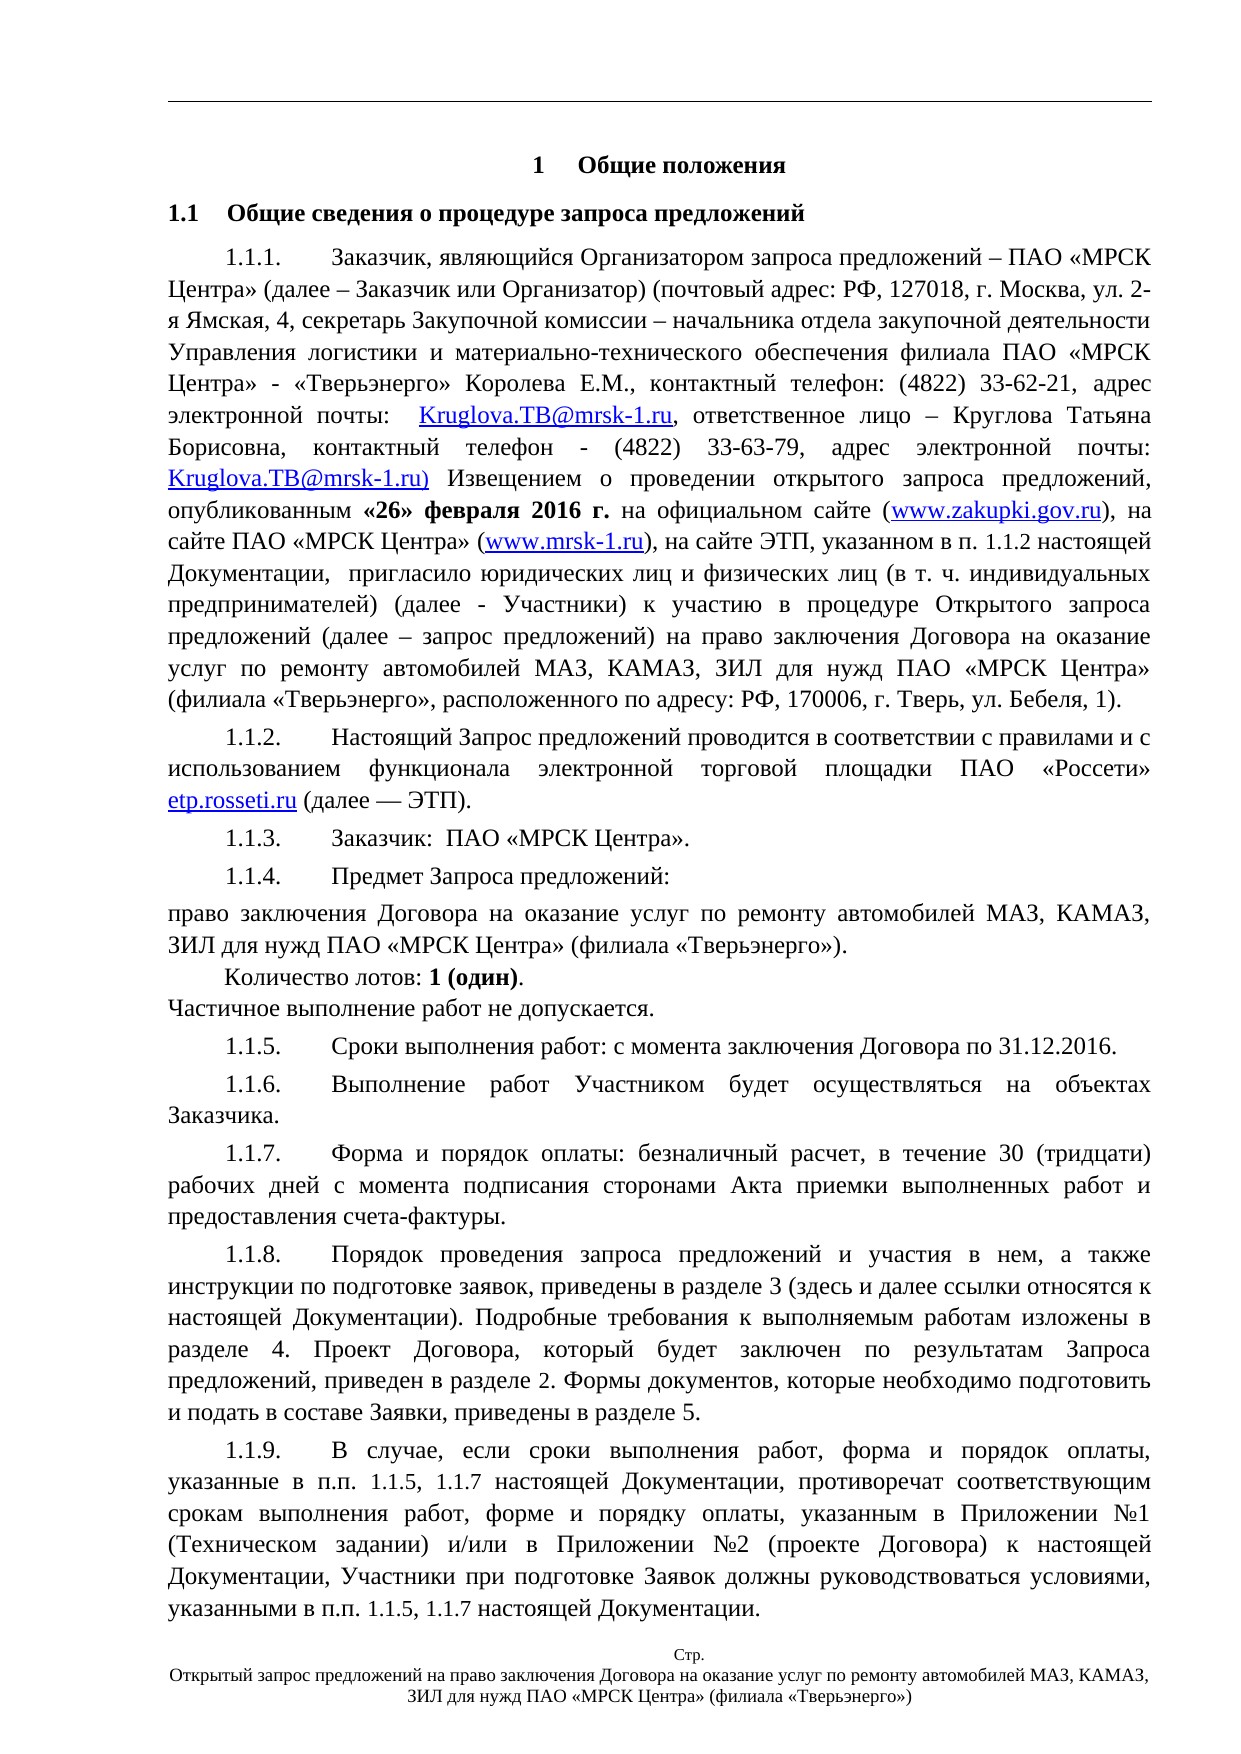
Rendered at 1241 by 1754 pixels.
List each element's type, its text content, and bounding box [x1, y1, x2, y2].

text право заключения Договора на оказание услуг по ремонту автомобилей МАЗ, КАМАЗ, ЗИЛ для нужд ПАО «МРСК Центра» (филиала «Тверьэнерго»). [168, 898, 1152, 959]
list Предмет Запроса предложений: [168, 861, 1152, 889]
list Сроки выполнения работ: с момента заключения Договора по 31.12.2016. [168, 1031, 1152, 1060]
list Выполнение работ Участником будет осуществляться на объектах Заказчика. [168, 1069, 1152, 1129]
list Форма и порядок оплаты: безналичный расчет, в течение 30 (тридцати) рабочих дней с момента подписания сторонами Акта приемки выполненных работ и предоставления счета-фактуры. [168, 1138, 1152, 1230]
subtitle Общие сведения о процедуре запроса предложений [168, 198, 1152, 227]
list Настоящий Запрос предложений проводится в соответствии с правилами и с использованием функционала электронной торговой площадки ПАО «Россети» etp.rosseti.ru (далее — ЭТП). [168, 722, 1152, 814]
list В случае, если сроки выполнения работ, форма и порядок оплаты, указанные в п.п. 1.1.5, 1.1.7 настоящей Документации, противоречат соответствующим срокам выполнения работ, форме и порядку оплаты, указанным в Приложении №1 (Техническом задании) и/или в Приложении №2 (проекте Договора) к настоящей Документации, Участники при подготовке Заявок должны руководствоваться условиями, указанными в п.п. 1.1.5, 1.1.7 настоящей Документации. [168, 1435, 1152, 1621]
subtitle Общие положения [166, 150, 1152, 179]
list Порядок проведения запроса предложений и участия в нем, а также инструкции по подготовке заявок, приведены в разделе 3 (здесь и далее ссылки относятся к настоящей Документации). Подробные требования к выполняемым работам изложены в разделе 4. Проект Договора, который будет заключен по результатам Запроса предложений, приведен в разделе 2. Формы документов, которые необходимо подготовить и подать в составе Заявки, приведены в разделе 5. [168, 1239, 1152, 1426]
list Заказчик: ПАО «МРСК Центра». [168, 823, 1152, 852]
text Количество лотов: 1 (один). [168, 962, 1152, 990]
list Частичное выполнение работ не допускается. [168, 993, 1152, 1022]
list Заказчик, являющийся Организатором запроса предложений – ПАО «МРСК Центра» (далее – Заказчик или Организатор) (почтовый адрес: РФ, 127018, г. Москва, ул. 2-я Ямская, 4, секретарь Закупочной комиссии – начальника отдела закупочной деятельности Управления логистики и материально-технического обеспечения филиала ПАО «МРСК Центра» - «Тверьэнерго» Королева Е.М., контактный телефон: (4822) 33-62-21, адрес электронной почты: Kruglova.TB@mrsk-1.ru, ответственное лицо – Круглова Татьяна Борисовна, контактный телефон - (4822) 33-63-79, адрес электронной почты: Kruglova.TB@mrsk-1.ru) Извещением о проведении открытого запроса предложений, опубликованным «26» февраля 2016 г. на официальном сайте (www.zakupki.gov.ru), на сайте ПАО «МРСК Центра» (www.mrsk-1.ru), на сайте ЭТП, указанном в п. 1.1.2 настоящей Документации, пригласило юридических лиц и физических лиц (в т. ч. индивидуальных предпринимателей) (далее - Участники) к участию в процедуре Открытого запроса предложений (далее – запрос предложений) на право заключения Договора на оказание услуг по ремонту автомобилей МАЗ, КАМАЗ, ЗИЛ для нужд ПАО «МРСК Центра» (филиала «Тверьэнерго», расположенного по адресу: РФ, 170006, г. Тверь, ул. Бебеля, 1). [168, 242, 1152, 713]
